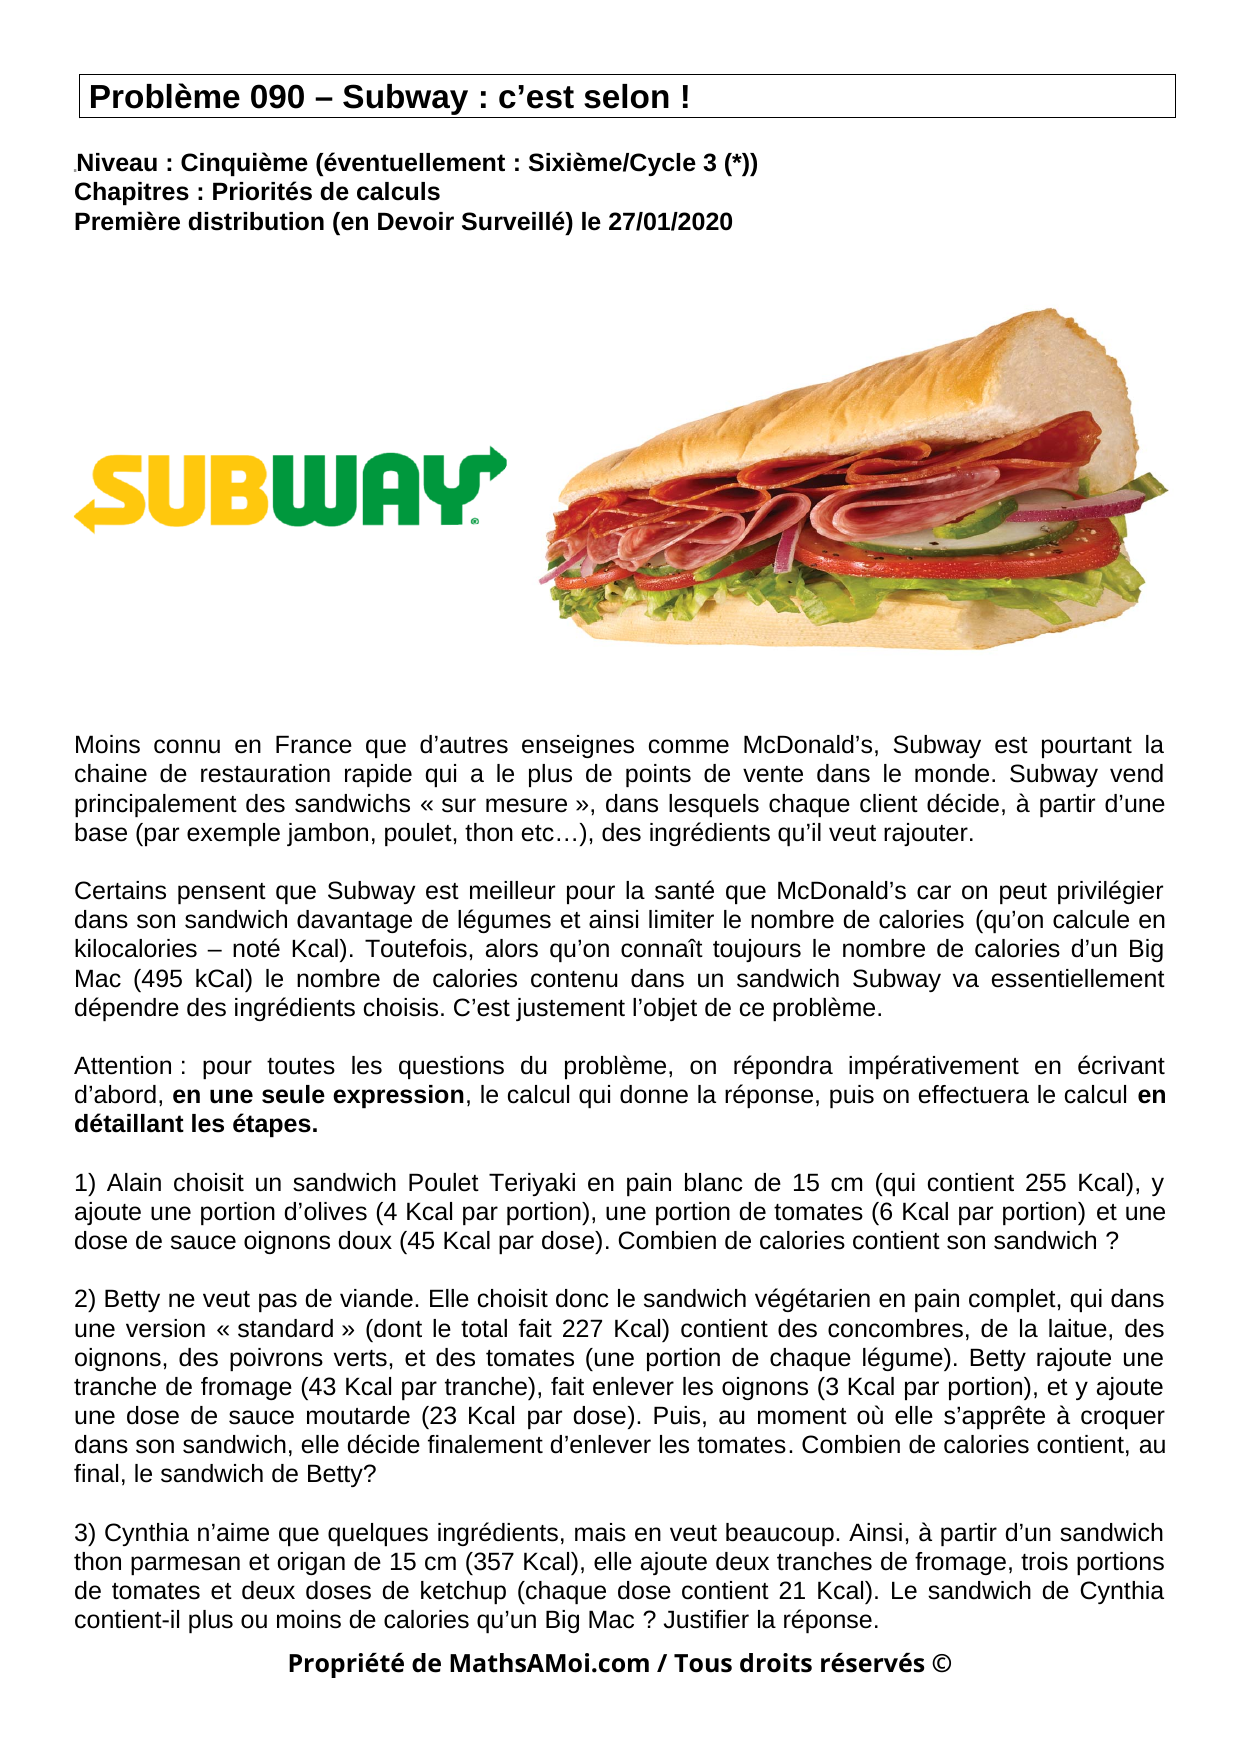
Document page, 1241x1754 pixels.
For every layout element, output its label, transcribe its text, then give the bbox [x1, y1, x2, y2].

picture [73, 436, 507, 537]
text 1) Alain choisit un sandwich Poulet Teriyaki en pain blanc de 15 cm (qui contient 255 Kcal), y ajoute une portion d’olives (4 Kcal par portion), une portion de tomates (6 Kcal par portion) et une dose de sauce oignons doux (45 Kcal par dose). Combien de calories contient son sandwich ? [74, 1167, 1166, 1255]
text Attention : pour toutes les questions du problème, on répondra impérativement en écrivant d’abord, en une seule expression, le calcul qui donne la réponse, puis on effectuera le calcul en détaillant les étapes. [74, 1051, 1166, 1138]
text 3) Cynthia n’aime que quelques ingrédients, mais en veut beaucoup. Ainsi, à partir d’un sandwich thon parmesan et origan de 15 cm (357 Kcal), elle ajoute deux tranches de fromage, trois portions de tomates et deux doses de ketchup (chaque dose contient 21 Kcal). Le sandwich de Cynthia contient-il plus ou moins de calories qu’un Big Mac ? Justifier la réponse. [74, 1517, 1166, 1634]
text Niveau : Cinquième (éventuellement : Sixième/Cycle 3 (*)) [74, 118, 1166, 177]
text Première distribution (en Devoir Surveillé) le 27/01/2020 [74, 206, 1166, 235]
text Certains pensent que Subway est meilleur pour la santé que McDonald’s car on peut privilégier dans son sandwich davantage de légumes et ainsi limiter le nombre de calories (qu’on calcule en kilocalories – noté Kcal). Toutefois, alors qu’on connaît toujours le nombre de calories d’un Big Mac (495 kCal) le nombre de calories contenu dans un sandwich Subway va essentiellement dépendre des ingrédients choisis. C’est justement l’objet de ce problème. [74, 876, 1166, 1021]
text Chapitres : Priorités de calculs [74, 177, 1166, 206]
picture [523, 242, 1178, 705]
text 2) Betty ne veut pas de viande. Elle choisit donc le sandwich végétarien en pain complet, qui dans une version « standard » (dont le total fait 227 Kcal) contient des concombres, de la laitue, des oignons, des poivrons verts, et des tomates (une portion de chaque légume). Betty rajoute une tranche de fromage (43 Kcal par tranche), fait enlever les oignons (3 Kcal par portion), et y ajoute une dose de sauce moutarde (23 Kcal par dose). Puis, au moment où elle s’apprête à croquer dans son sandwich, elle décide finalement d’enlever les tomates. Combien de calories contient, au final, le sandwich de Betty? [74, 1284, 1166, 1488]
text Problème 090 – Subway : c’est selon ! [80, 75, 1175, 117]
text Moins connu en France que d’autres enseignes comme McDonald’s, Subway est pourtant la chaine de restauration rapide qui a le plus de points de vente dans le monde. Subway vend principalement des sandwichs « sur mesure », dans lesquels chaque client décide, à partir d’une base (par exemple jambon, poulet, thon etc…), des ingrédients qu’il veut rajouter. [74, 730, 1166, 846]
